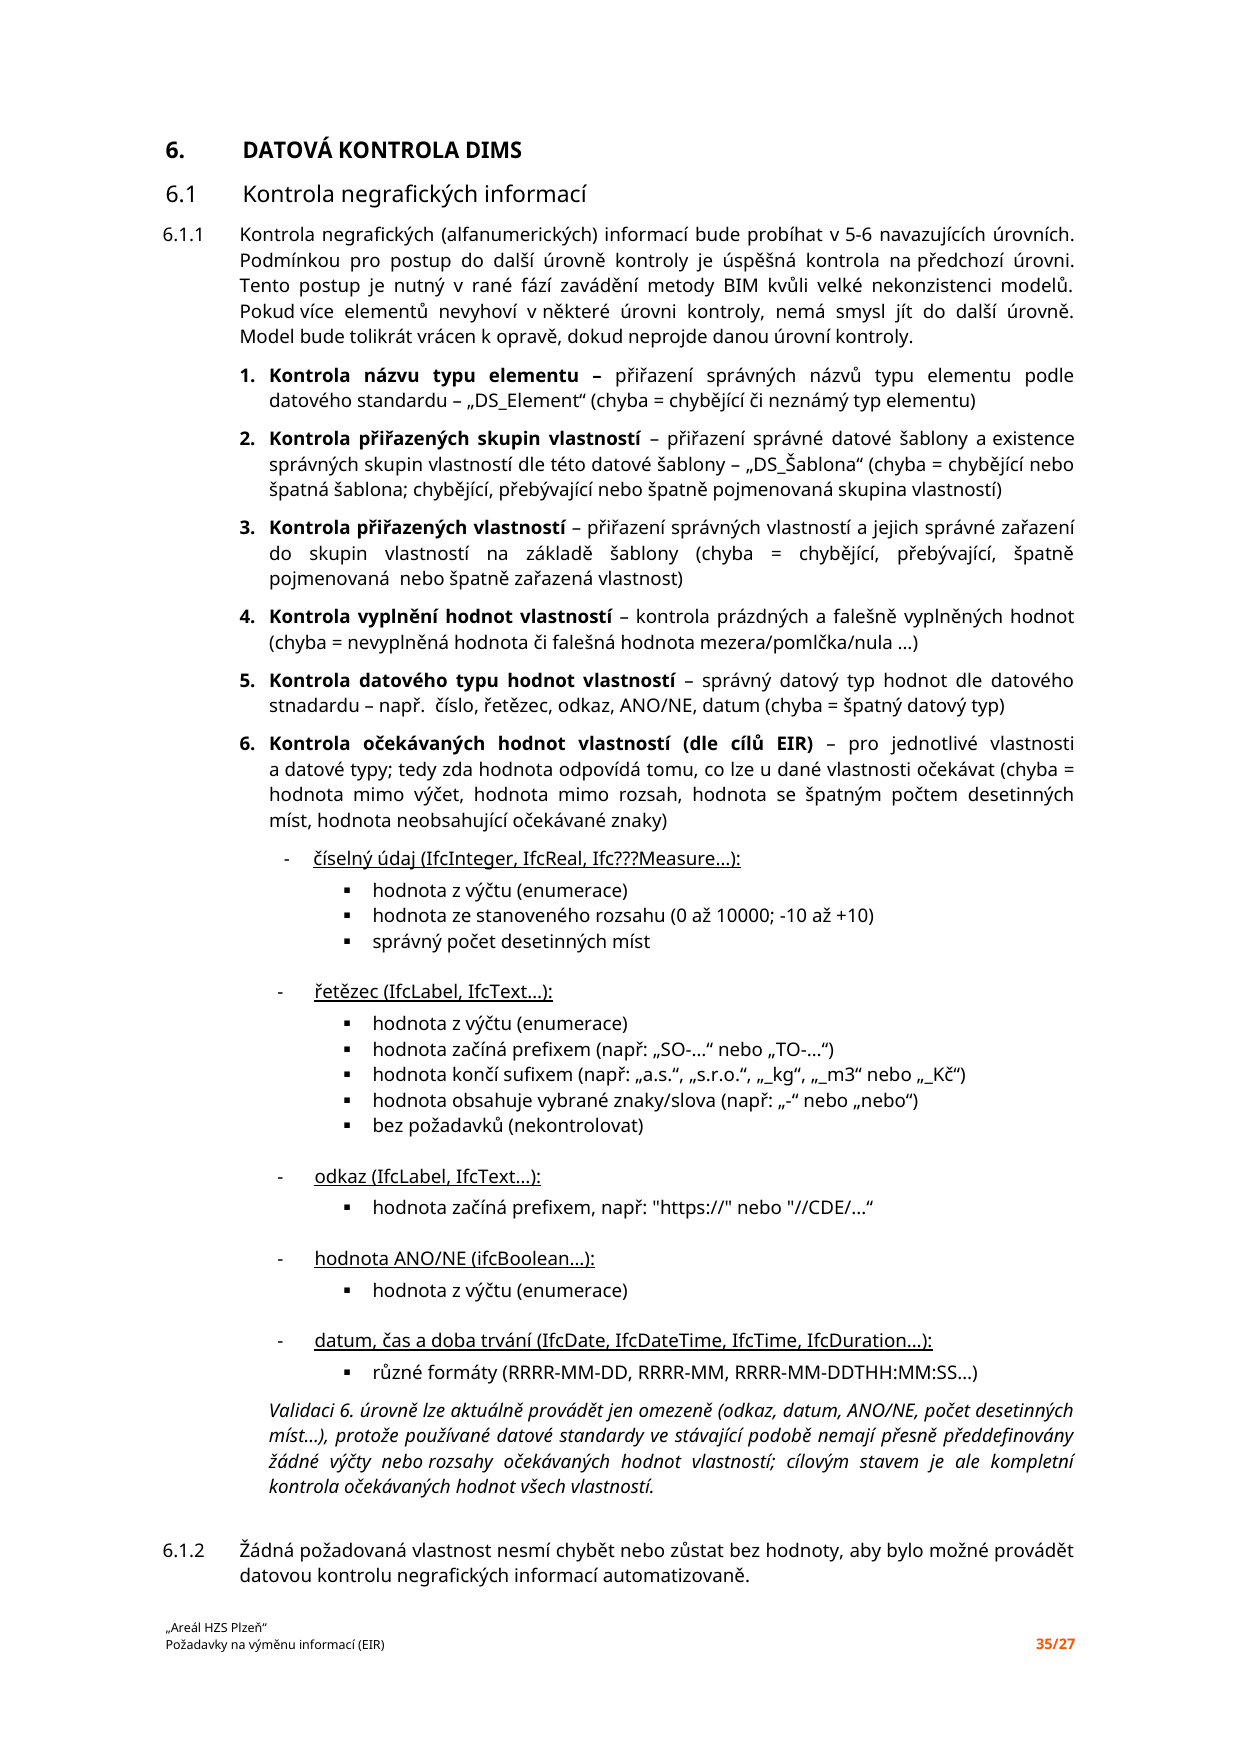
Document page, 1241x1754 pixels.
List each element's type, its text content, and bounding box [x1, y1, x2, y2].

list 1. Kontrola názvu typu elementu – přiřazení správných názvů typu elementu podle datového standardu – „DS_Element“ (chyba = chybějící či neznámý typ elementu) [239, 362, 1075, 413]
list řetězec (IfcLabel, IfcText…): [277, 978, 1075, 1004]
list hodnota končí sufixem (např: „a.s.“, „s.r.o.“, „_kg“, „_m3“ nebo „_Kč“) [343, 1061, 1075, 1087]
list datum, čas a doba trvání (IfcDate, IfcDateTime, IfcTime, IfcDuration…): [277, 1327, 1075, 1353]
list hodnota z výčtu (enumerace) [343, 1277, 1075, 1302]
list 3. Kontrola přiřazených vlastností – přiřazení správných vlastností a jejich správné zařazení do skupin vlastností na základě šablony (chyba = chybějící, přebývající, špatně pojmenovaná nebo špatně zařazená vlastnost) [239, 514, 1075, 591]
text Kontrola negrafických (alfanumerických) informací bude probíhat v 5-6 navazujících úrovních. Podmínkou pro postup do další úrovně kontroly je úspěšná kontrola na předchozí úrovni. Tento postup je nutný v rané fází zavádění metody BIM kvůli velké nekonzistenci modelů. Pokud více elementů nevyhoví v některé úrovni kontroly, nemá smysl jít do další úrovně. Model bude tolikrát vrácen k opravě, dokud neprojde danou úrovní kontroly. [162, 222, 1075, 349]
list 4. Kontrola vyplnění hodnot vlastností – kontrola prázdných a falešně vyplněných hodnot (chyba = nevyplněná hodnota či falešná hodnota mezera/pomlčka/nula …) [239, 603, 1075, 654]
list číselný údaj (IfcInteger, IfcReal, Ifc???Measure…): [283, 845, 1075, 871]
list různé formáty (RRRR-MM-DD, RRRR-MM, RRRR-MM-DDTHH:MM:SS…) [343, 1359, 1075, 1385]
list bez požadavků (nekontrolovat) [343, 1112, 1075, 1138]
list hodnota začíná prefixem (např: „SO-…“ nebo „TO-…“) [343, 1036, 1075, 1061]
list 6. Kontrola očekávaných hodnot vlastností (dle cílů EIR) – pro jednotlivé vlastnosti a datové typy; tedy zda hodnota odpovídá tomu, co lze u dané vlastnosti očekávat (chyba = hodnota mimo výčet, hodnota mimo rozsah, hodnota se špatným počtem desetinných míst, hodnota neobsahující očekávané znaky) [239, 731, 1075, 833]
list hodnota ANO/NE (ifcBoolean…): [277, 1245, 1075, 1271]
list hodnota ze stanoveného rozsahu (0 až 10000; -10 až +10) [343, 902, 1075, 928]
list 5. Kontrola datového typu hodnot vlastností – správný datový typ hodnot dle datového stnadardu – např. číslo, řetězec, odkaz, ANO/NE, datum (chyba = špatný datový typ) [239, 667, 1075, 718]
list hodnota z výčtu (enumerace) [343, 877, 1075, 902]
list Validaci 6. úrovně lze aktuálně provádět jen omezeně (odkaz, datum, ANO/NE, počet desetinných míst…), protože používané datové standardy ve stávající podobě nemají přesně předdefinovány žádné výčty nebo rozsahy očekávaných hodnot vlastností; cílovým stavem je ale kompletní kontrola očekávaných hodnot všech vlastností. [269, 1397, 1075, 1499]
list 2. Kontrola přiřazených skupin vlastností – přiřazení správné datové šablony a existence správných skupin vlastností dle této datové šablony – „DS_Šablona“ (chyba = chybějící nebo špatná šablona; chybějící, přebývající nebo špatně pojmenovaná skupina vlastností) [239, 425, 1075, 502]
text Kontrola negrafických informací [165, 178, 1075, 209]
text Žádná požadovaná vlastnost nesmí chybět nebo zůstat bez hodnoty, aby bylo možné provádět datovou kontrolu negrafických informací automatizovaně. [162, 1537, 1075, 1588]
list správný počet desetinných míst [343, 928, 1075, 953]
list hodnota z výčtu (enumerace) [343, 1010, 1075, 1036]
list hodnota obsahuje vybrané znaky/slova (např: „-“ nebo „nebo“) [343, 1087, 1075, 1112]
list hodnota začíná prefixem, např: "https://" nebo "//CDE/...“ [343, 1195, 1075, 1220]
text Datová kontrola DiMS [165, 134, 1075, 166]
list odkaz (IfcLabel, IfcText…): [277, 1163, 1075, 1188]
